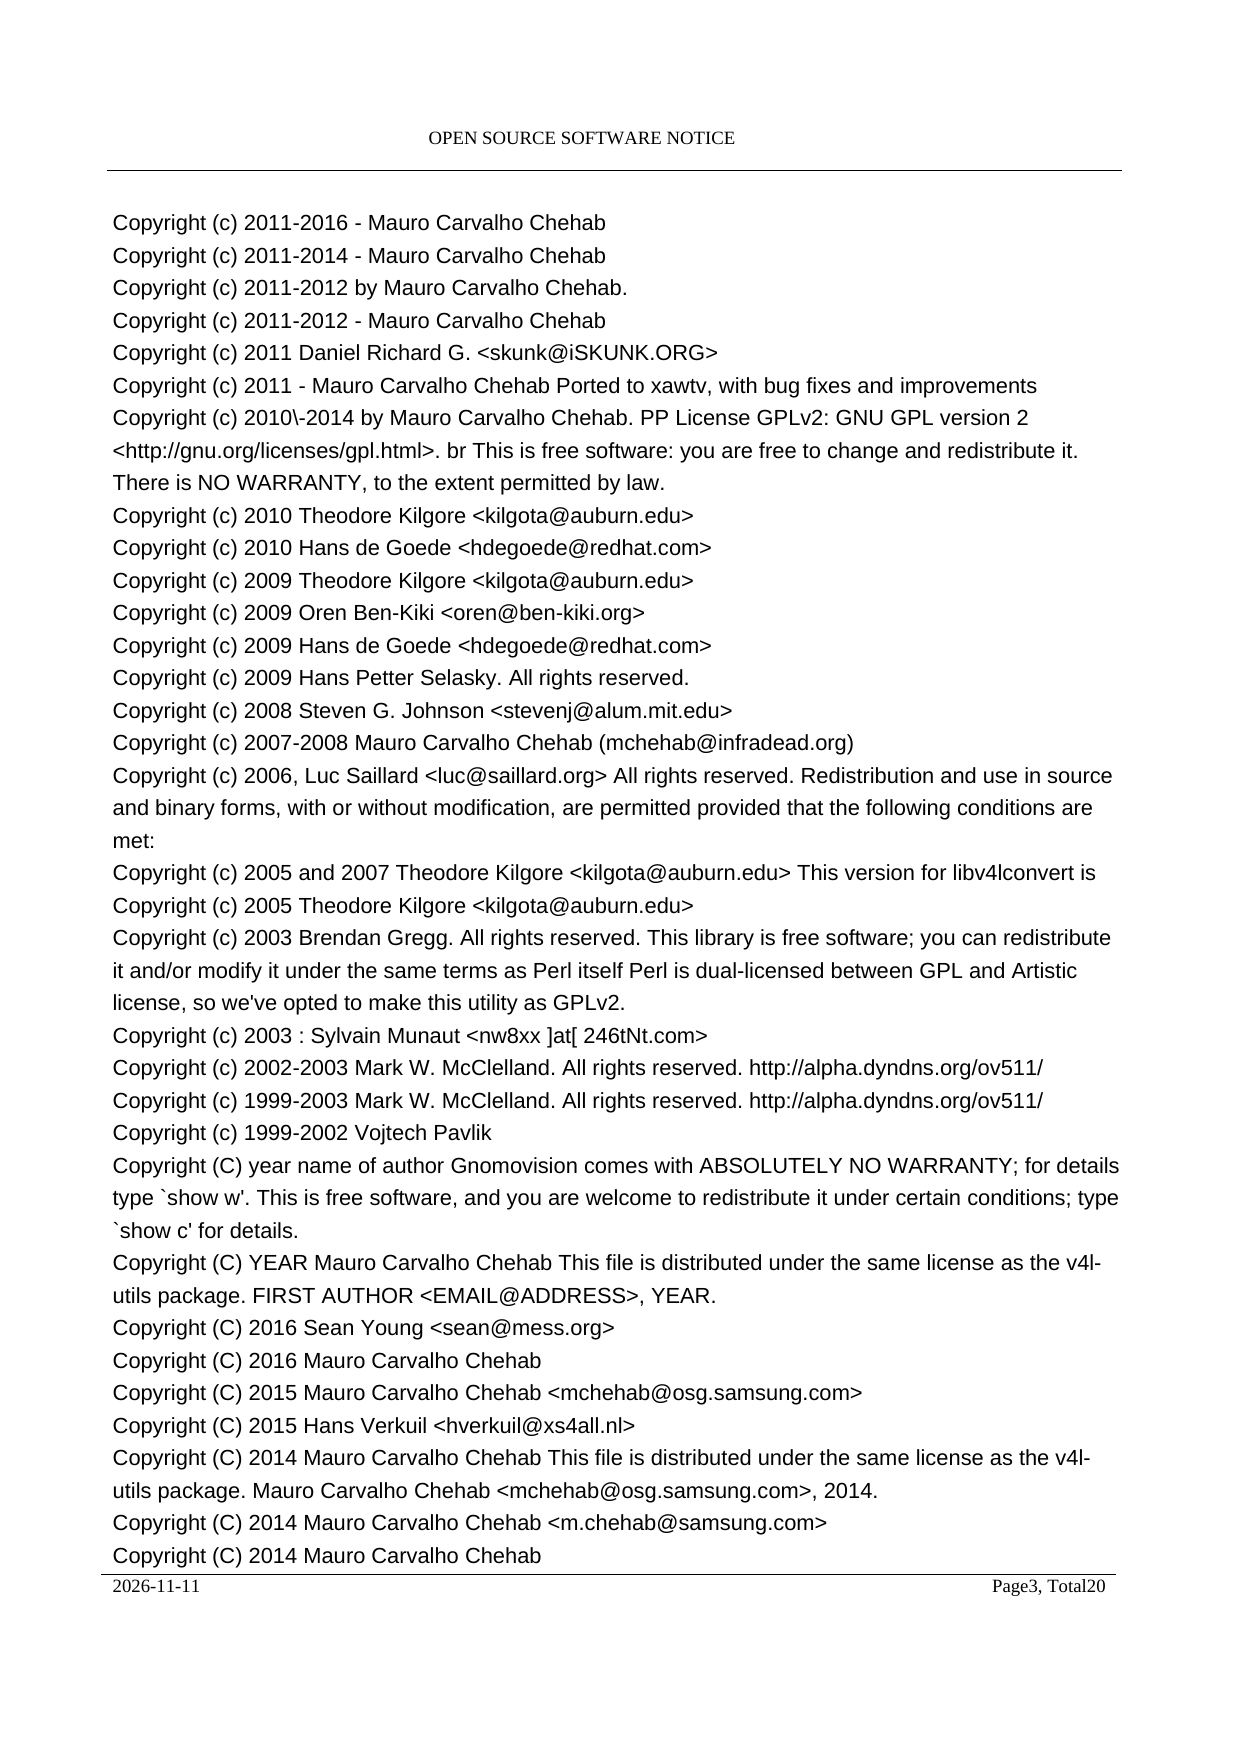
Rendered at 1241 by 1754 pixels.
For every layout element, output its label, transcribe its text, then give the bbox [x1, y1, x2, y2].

text Copyright (c) 2011-2014 - Mauro Carvalho Chehab [112, 239, 1128, 271]
text Copyright (c) 2011 - Mauro Carvalho Chehab Ported to xawtv, with bug fixes and improvements [112, 369, 1128, 401]
text Copyright (c) 2003 Brendan Gregg. All rights reserved. This library is free software; you can redistribute it and/or modify it under the same terms as Perl itself Perl is dual-licensed between GPL and Artistic license, so we've opted to make this utility as GPLv2. [112, 921, 1128, 1019]
text Copyright (c) 2010 Hans de Goede <hdegoede@redhat.com> [112, 531, 1128, 564]
text Copyright (c) 2010\-2014 by Mauro Carvalho Chehab. PP License GPLv2: GNU GPL version 2 <http://gnu.org/licenses/gpl.html>. br This is free software: you are free to change and redistribute it. There is NO WARRANTY, to the extent permitted by law. [112, 401, 1128, 499]
text Copyright (c) 2011-2012 by Mauro Carvalho Chehab. [112, 271, 1128, 304]
text Copyright (C) 2014 Mauro Carvalho Chehab This file is distributed under the same license as the v4l-utils package. Mauro Carvalho Chehab <mchehab@osg.samsung.com>, 2014. [112, 1441, 1128, 1506]
text Copyright (c) 1999-2002 Vojtech Pavlik [112, 1116, 1128, 1149]
text Copyright (c) 2002-2003 Mark W. McClelland. All rights reserved. http://alpha.dyndns.org/ov511/ [112, 1051, 1128, 1084]
text Copyright (C) 2014 Mauro Carvalho Chehab <m.chehab@samsung.com> [112, 1506, 1128, 1539]
text Copyright (c) 2009 Oren Ben-Kiki <oren@ben-kiki.org> [112, 596, 1128, 629]
text Copyright (C) 2014 Mauro Carvalho Chehab [112, 1539, 1128, 1571]
text Copyright (c) 2011-2012 - Mauro Carvalho Chehab [112, 304, 1128, 336]
text Copyright (c) 2006, Luc Saillard <luc@saillard.org> All rights reserved. Redistribution and use in source and binary forms, with or without modification, are permitted provided that the following conditions are met: [112, 759, 1128, 856]
text Copyright (c) 2009 Hans Petter Selasky. All rights reserved. [112, 661, 1128, 694]
text Copyright (c) 1999-2003 Mark W. McClelland. All rights reserved. http://alpha.dyndns.org/ov511/ [112, 1084, 1128, 1116]
text Copyright (c) 2010 Theodore Kilgore <kilgota@auburn.edu> [112, 499, 1128, 531]
text Copyright (c) 2008 Steven G. Johnson <stevenj@alum.mit.edu> [112, 694, 1128, 726]
text Copyright (C) 2016 Sean Young <sean@mess.org> [112, 1311, 1128, 1344]
text Copyright (c) 2007-2008 Mauro Carvalho Chehab (mchehab@infradead.org) [112, 726, 1128, 759]
text Copyright (C) 2016 Mauro Carvalho Chehab [112, 1344, 1128, 1376]
text Copyright (C) year name of author Gnomovision comes with ABSOLUTELY NO WARRANTY; for details type `show w'. This is free software, and you are welcome to redistribute it under certain conditions; type `show c' for details. [112, 1149, 1128, 1246]
text Copyright (c) 2009 Hans de Goede <hdegoede@redhat.com> [112, 629, 1128, 661]
text Copyright (c) 2005 and 2007 Theodore Kilgore <kilgota@auburn.edu> This version for libv4lconvert is [112, 856, 1128, 889]
text Copyright (c) 2003 : Sylvain Munaut <nw8xx ]at[ 246tNt.com> [112, 1019, 1128, 1051]
text Copyright (C) 2015 Mauro Carvalho Chehab <mchehab@osg.samsung.com> [112, 1376, 1128, 1409]
text Copyright (c) 2009 Theodore Kilgore <kilgota@auburn.edu> [112, 564, 1128, 596]
text Copyright (C) 2015 Hans Verkuil <hverkuil@xs4all.nl> [112, 1409, 1128, 1441]
text Copyright (C) YEAR Mauro Carvalho Chehab This file is distributed under the same license as the v4l-utils package. FIRST AUTHOR <EMAIL@ADDRESS>, YEAR. [112, 1246, 1128, 1311]
text Copyright (c) 2011 Daniel Richard G. <skunk@iSKUNK.ORG> [112, 336, 1128, 369]
text Copyright (c) 2011-2016 - Mauro Carvalho Chehab [112, 206, 1128, 239]
text Copyright (c) 2005 Theodore Kilgore <kilgota@auburn.edu> [112, 889, 1128, 921]
